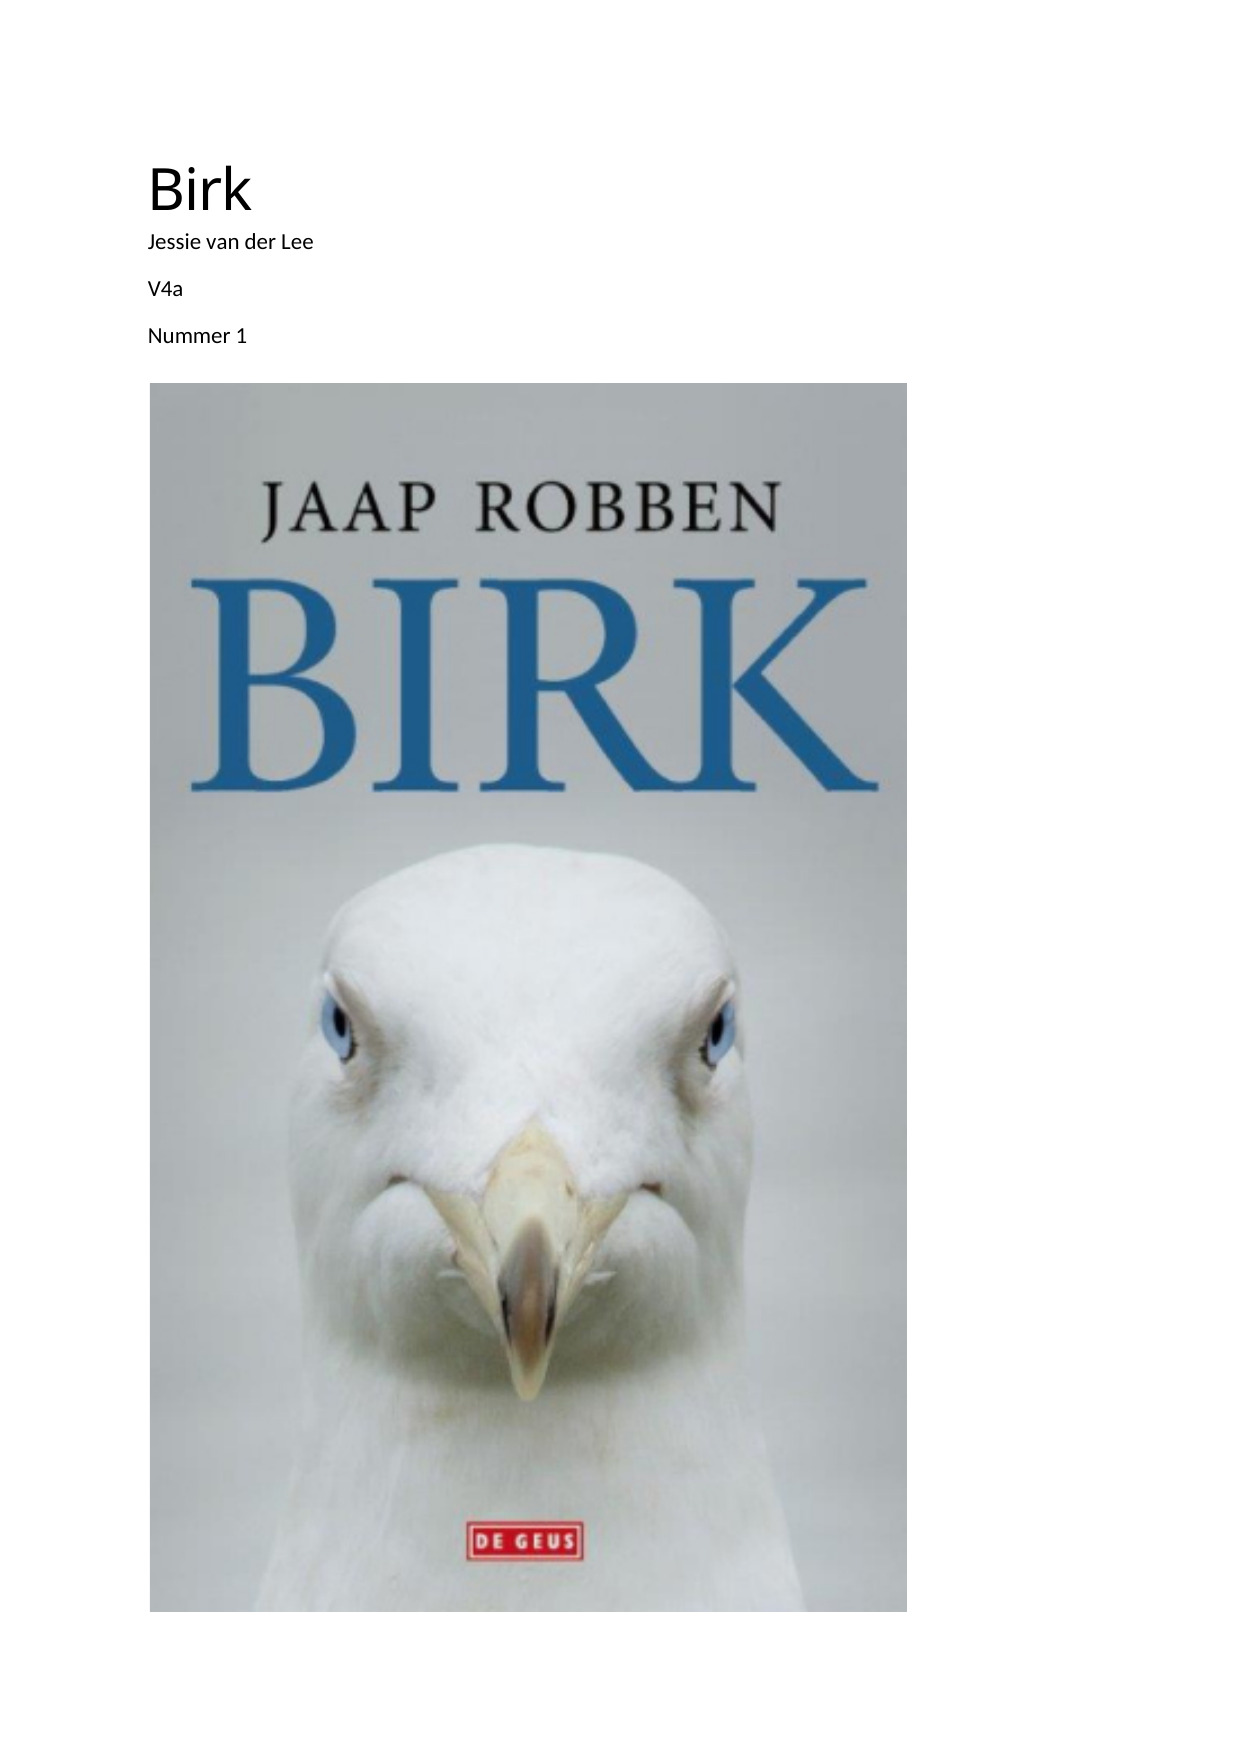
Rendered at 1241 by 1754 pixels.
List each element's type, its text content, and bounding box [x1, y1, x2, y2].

text V4a [148, 274, 1093, 302]
text Jessie van der Lee [148, 227, 1093, 255]
text Nummer 1 [148, 321, 1093, 349]
title Birk [148, 148, 1093, 227]
picture [147, 383, 906, 1608]
